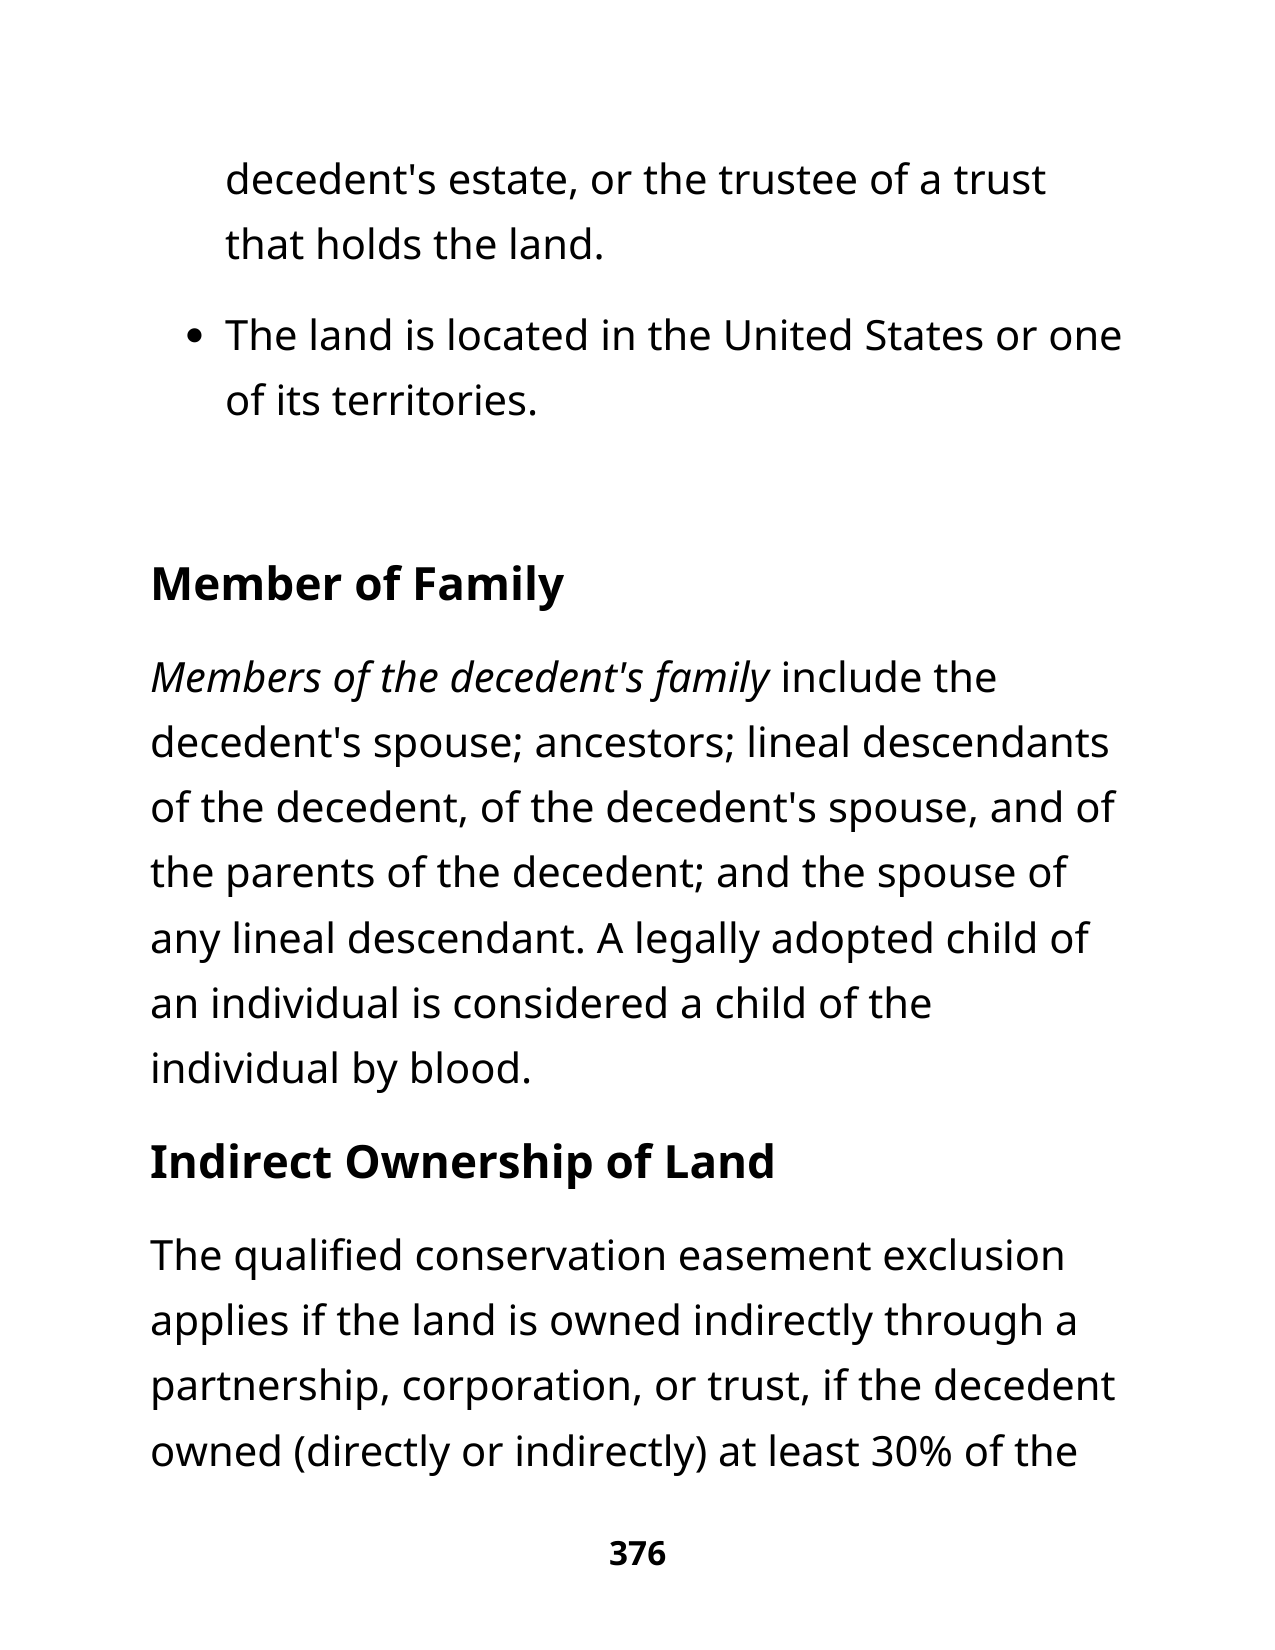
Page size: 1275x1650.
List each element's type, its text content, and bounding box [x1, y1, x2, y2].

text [187, 150, 1125, 272]
subtitle Member of Family [150, 551, 1125, 613]
text The land is located in the United States or one of its territories. [187, 305, 1125, 427]
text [150, 1226, 1125, 1478]
subtitle Indirect Ownership of Land [150, 1129, 1125, 1192]
text Members of the decedent's family include the decedent's spouse; ancestors; lineal descendants of the decedent, of the decedent's spouse, and of the parents of the decedent; and the spouse of any lineal descendant. A legally adopted child of an individual is considered a child of the individual by blood. [150, 648, 1125, 1096]
